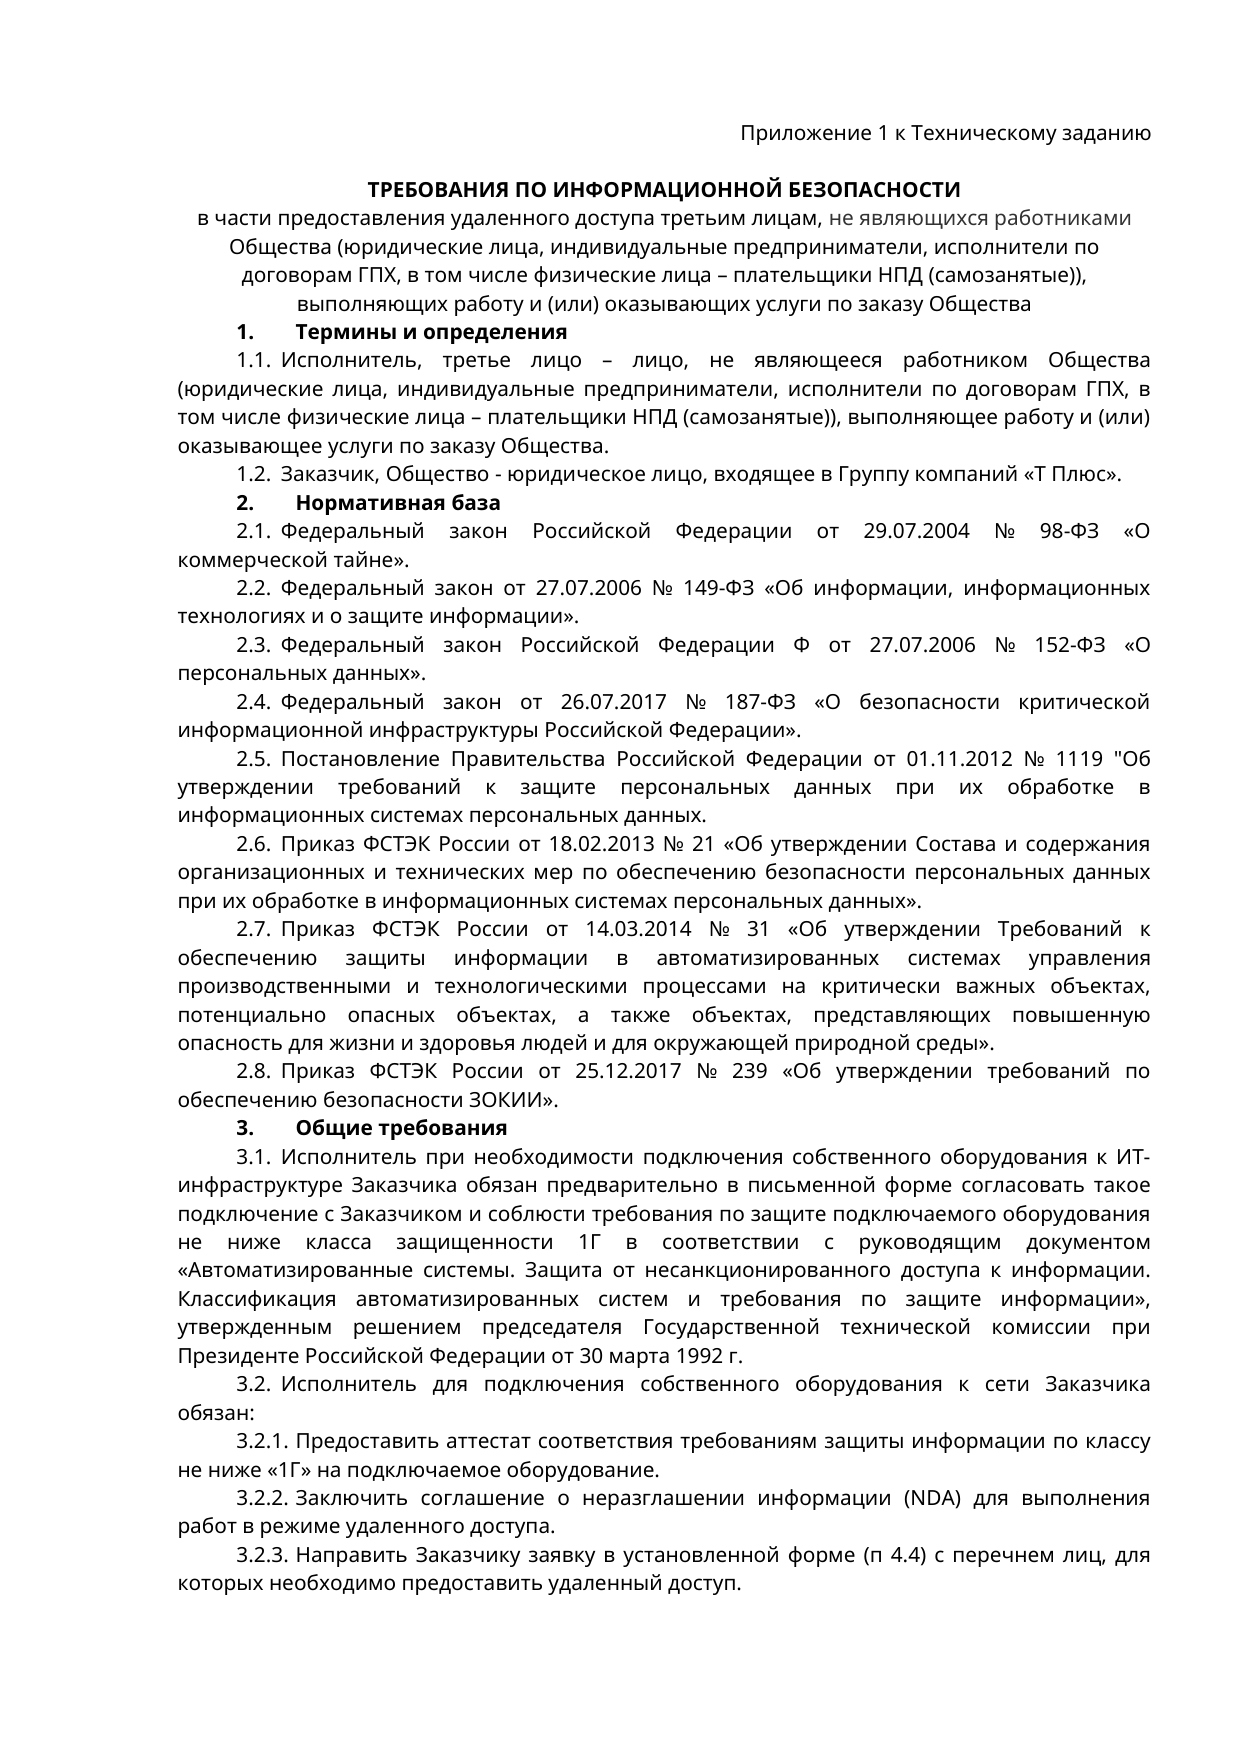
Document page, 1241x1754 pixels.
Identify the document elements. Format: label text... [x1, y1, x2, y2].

list Исполнитель при необходимости подключения собственного оборудования к ИТ-инфраструктуре Заказчика обязан предварительно в письменной форме согласовать такое подключение с Заказчиком и соблюсти требования по защите подключаемого оборудования не ниже класса защищенности 1Г в соответствии с руководящим документом «Автоматизированные системы. Защита от несанкционированного доступа к информации. Классификация автоматизированных систем и требования по защите информации», утвержденным решением председателя Государственной технической комиссии при Президенте Российской Федерации от 30 марта 1992 г. [177, 1142, 1152, 1369]
list Исполнитель, третье лицо – лицо, не являющееся работником Общества (юридические лица, индивидуальные предприниматели, исполнители по договорам ГПХ, в том числе физические лица – плательщики НПД (самозанятые)), выполняющее работу и (или) оказывающее услуги по заказу Общества. [177, 346, 1152, 459]
list Федеральный закон от 27.07.2006 № 149-ФЗ «Об информации, информационных технологиях и о защите информации». [177, 573, 1152, 630]
text Приложение 1 к Техническому заданию [177, 118, 1152, 147]
list Направить Заказчику заявку в установленной форме (п 4.4) с перечнем лиц, для которых необходимо предоставить удаленный доступ. [177, 1540, 1152, 1597]
list Заказчик, Общество - юридическое лицо, входящее в Группу компаний «Т Плюс». [177, 459, 1152, 488]
list Федеральный закон Российской Федерации от 29.07.2004 № 98-ФЗ «О коммерческой тайне». [177, 516, 1152, 573]
list Приказ ФСТЭК России от 18.02.2013 № 21 «Об утверждении Состава и содержания организационных и технических мер по обеспечению безопасности персональных данных при их обработке в информационных системах персональных данных». [177, 829, 1152, 914]
text в части предоставления удаленного доступа третьим лицам, не являющихся работниками Общества (юридические лица, индивидуальные предприниматели, исполнители по договорам ГПХ, в том числе физические лица – плательщики НПД (самозанятые)), выполняющих работу и (или) оказывающих услуги по заказу Общества [177, 203, 1152, 317]
text ТРЕБОВАНИЯ ПО ИНФОРМАЦИОННОЙ БЕЗОПАСНОСТИ [177, 175, 1152, 203]
list Федеральный закон Российской Федерации Ф от 27.07.2006 № 152-ФЗ «О персональных данных». [177, 630, 1152, 687]
list Исполнитель для подключения собственного оборудования к сети Заказчика обязан: [177, 1369, 1152, 1426]
list Заключить соглашение о неразглашении информации (NDA) для выполнения работ в режиме удаленного доступа. [177, 1483, 1152, 1540]
list Постановление Правительства Российской Федерации от 01.11.2012 № 1119 "Об утверждении требований к защите персональных данных при их обработке в информационных системах персональных данных. [177, 744, 1152, 829]
list Общие требования [177, 1113, 1152, 1142]
list Термины и определения [177, 317, 1152, 346]
list Приказ ФСТЭК России от 14.03.2014 № 31 «Об утверждении Требований к обеспечению защиты информации в автоматизированных системах управления производственными и технологическими процессами на критически важных объектах, потенциально опасных объектах, а также объектах, представляющих повышенную опасность для жизни и здоровья людей и для окружающей природной среды». [177, 914, 1152, 1057]
list Приказ ФСТЭК России от 25.12.2017 № 239 «Об утверждении требований по обеспечению безопасности ЗОКИИ». [177, 1057, 1152, 1113]
list Предоставить аттестат соответствия требованиям защиты информации по классу не ниже «1Г» на подключаемое оборудование. [177, 1426, 1152, 1483]
list Федеральный закон от 26.07.2017 № 187-ФЗ «О безопасности критической информационной инфраструктуры Российской Федерации». [177, 687, 1152, 744]
list Нормативная база [177, 488, 1152, 516]
